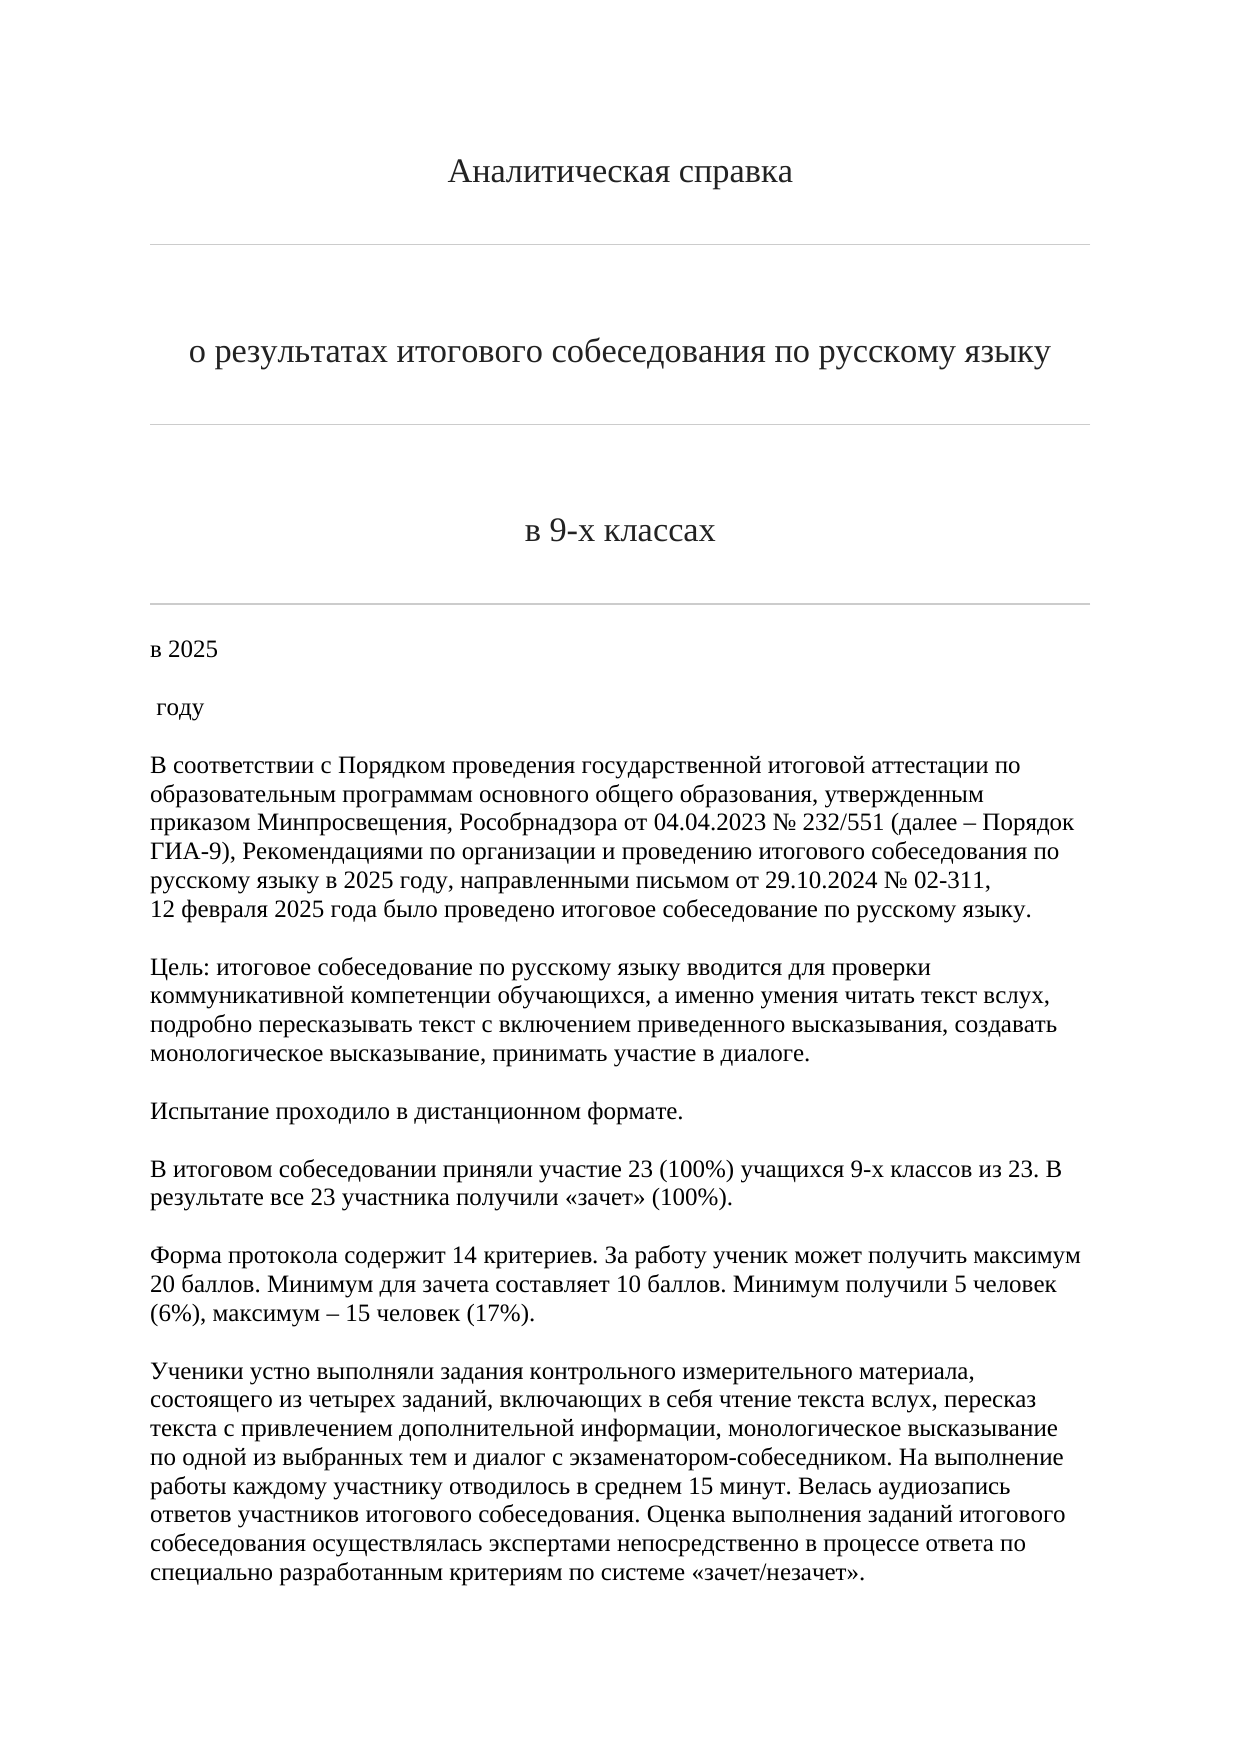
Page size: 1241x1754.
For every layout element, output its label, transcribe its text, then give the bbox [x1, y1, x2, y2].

text Испытание проходило в дистанционном формате. [150, 1096, 1090, 1124]
text Ученики устно выполняли задания контрольного измерительного материала, состоящего из четырех заданий, включающих в себя чтение текста вслух, пересказ текста с привлечением дополнительной информации, монологическое высказывание по одной из выбранных тем и диалог с экзаменатором-собеседником. На выполнение работы каждому участнику отводилось в среднем 15 минут. Велась аудиозапись ответов участников итогового собеседования. Оценка выполнения заданий итогового собеседования осуществлялась экспертами непосредственно в процессе ответа по специально разработанным критериям по системе «зачет/незачет». [150, 1356, 1090, 1586]
text о результатах итогового собеседования по русскому языку [150, 330, 1090, 424]
text в 2025 [150, 634, 1090, 663]
text в 9-х классах [150, 510, 1090, 603]
text Цель: итоговое собеседование по русскому языку вводится для проверки коммуникативной компетенции обучающихся, а именно умения читать текст вслух, подробно пересказывать текст с включением приведенного высказывания, создавать монологическое высказывание, принимать участие в диалоге. [150, 952, 1090, 1067]
text В соответствии с Порядком проведения государственной итоговой аттестации по образовательным программам основного общего образования, утвержденным приказом Минпросвещения, Рособрнадзора от 04.04.2023 № 232/551 (далее – Порядок ГИА-9), Рекомендациями по организации и проведению итогового собеседования по русскому языку в 2025 году, направленными письмом от 29.10.2024 № 02-311, 12 февраля 2025 года было проведено итоговое собеседование по русскому языку. [150, 750, 1090, 922]
text году [150, 692, 1090, 721]
text В итоговом собеседовании приняли участие 23 (100%) учащихся 9-х классов из 23. В результате все 23 участника получили «зачет» (100%). [150, 1154, 1090, 1211]
text Аналитическая справка [150, 150, 1090, 244]
text Форма протокола содержит 14 критериев. За работу ученик может получить максимум 20 баллов. Минимум для зачета составляет 10 баллов. Минимум получили 5 человек (6%), максимум – 15 человек (17%). [150, 1240, 1090, 1327]
